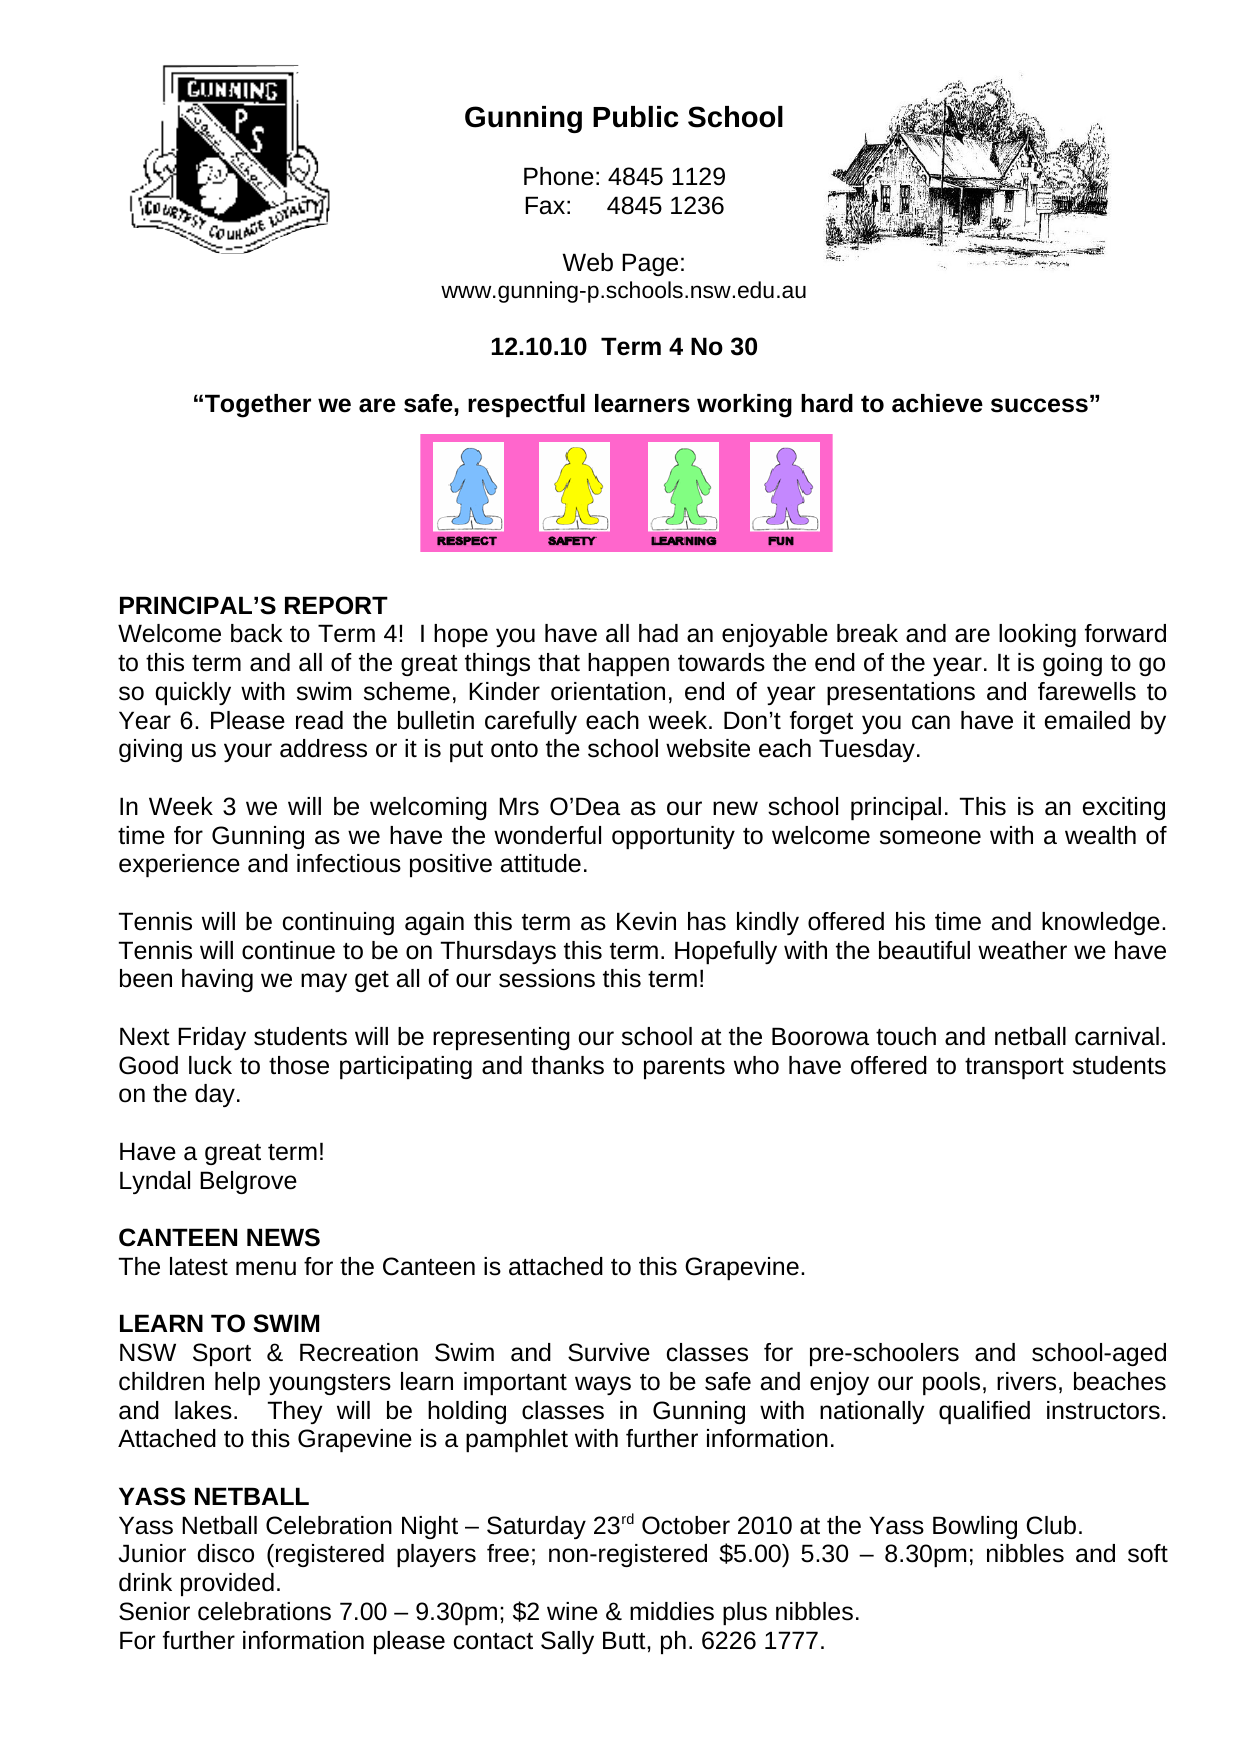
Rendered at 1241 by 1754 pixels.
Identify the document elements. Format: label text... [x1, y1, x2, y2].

text CANTEEN NEWS [118, 1223, 1169, 1252]
text The latest menu for the Canteen is attached to this Grapevine. [118, 1252, 1169, 1281]
text Junior disco (registered players free; non-registered $5.00) 5.30 – 8.30pm; nibbles and soft drink provided. [118, 1539, 1169, 1597]
text Have a great term! [118, 1137, 1169, 1166]
table_cell 12.10.10 Term 4 No 30 [437, 303, 812, 389]
text NSW Sport & Recreation Swim and Survive classes for pre-schoolers and school-aged children help youngsters learn important ways to be safe and enjoy our pools, rivers, beaches and lakes. They will be holding classes in Gunning with nationally qualified instructors. Attached to this Grapevine is a pamphlet with further information. [118, 1338, 1169, 1453]
text Tennis will be continuing again this term as Kevin has kindly offered his time and knowledge. Tennis will continue to be on Thursdays this term. Hopefully with the beautiful weather we have been having we may get all of our sessions this term! [118, 907, 1169, 993]
table_cell Fax: 4845 1236 Web Page: www.gunning-p.schools.nsw.edu.au [437, 191, 812, 303]
text Senior celebrations 7.00 – 9.30pm; $2 wine & middies plus nibbles. [118, 1597, 1169, 1626]
text PRINCIPAL’S REPORT [118, 591, 1169, 619]
picture [420, 434, 833, 552]
table_header Phone: 4845 1129 [437, 71, 812, 191]
text Welcome back to Term 4! I hope you have all had an enjoyable break and are looking forward to this term and all of the great things that happen towards the end of the year. It is going to go so quickly with swim scheme, Kinder orientation, end of year presentations and farewells to Year 6. Please read the bulletin carefully each week. Don’t forget you can have it emailed by giving us your address or it is put onto the school website each Tuesday. [118, 619, 1169, 763]
text LEARN TO SWIM [118, 1309, 1169, 1338]
picture [823, 70, 1113, 274]
table_header [107, 71, 437, 389]
text Lyndal Belgrove [118, 1166, 1169, 1194]
text Yass Netball Celebration Night – Saturday 23rd October 2010 at the Yass Bowling Club. [118, 1511, 1169, 1539]
text “Together we are safe, respectful learners working hard to achieve success” [118, 389, 1169, 418]
text YASS NETBALL [118, 1482, 1169, 1511]
text For further information please contact Sally Butt, ph. 6226 1777. [118, 1626, 1169, 1654]
text In Week 3 we will be welcoming Mrs O’Dea as our new school principal. This is an exciting time for Gunning as we have the wonderful opportunity to welcome someone with a wealth of experience and infectious positive attitude. [118, 792, 1169, 878]
text Next Friday students will be representing our school at the Boorowa touch and netball carnival. Good luck to those participating and thanks to parents who have offered to transport students on the day. [118, 1022, 1169, 1108]
table_header [812, 71, 1131, 389]
